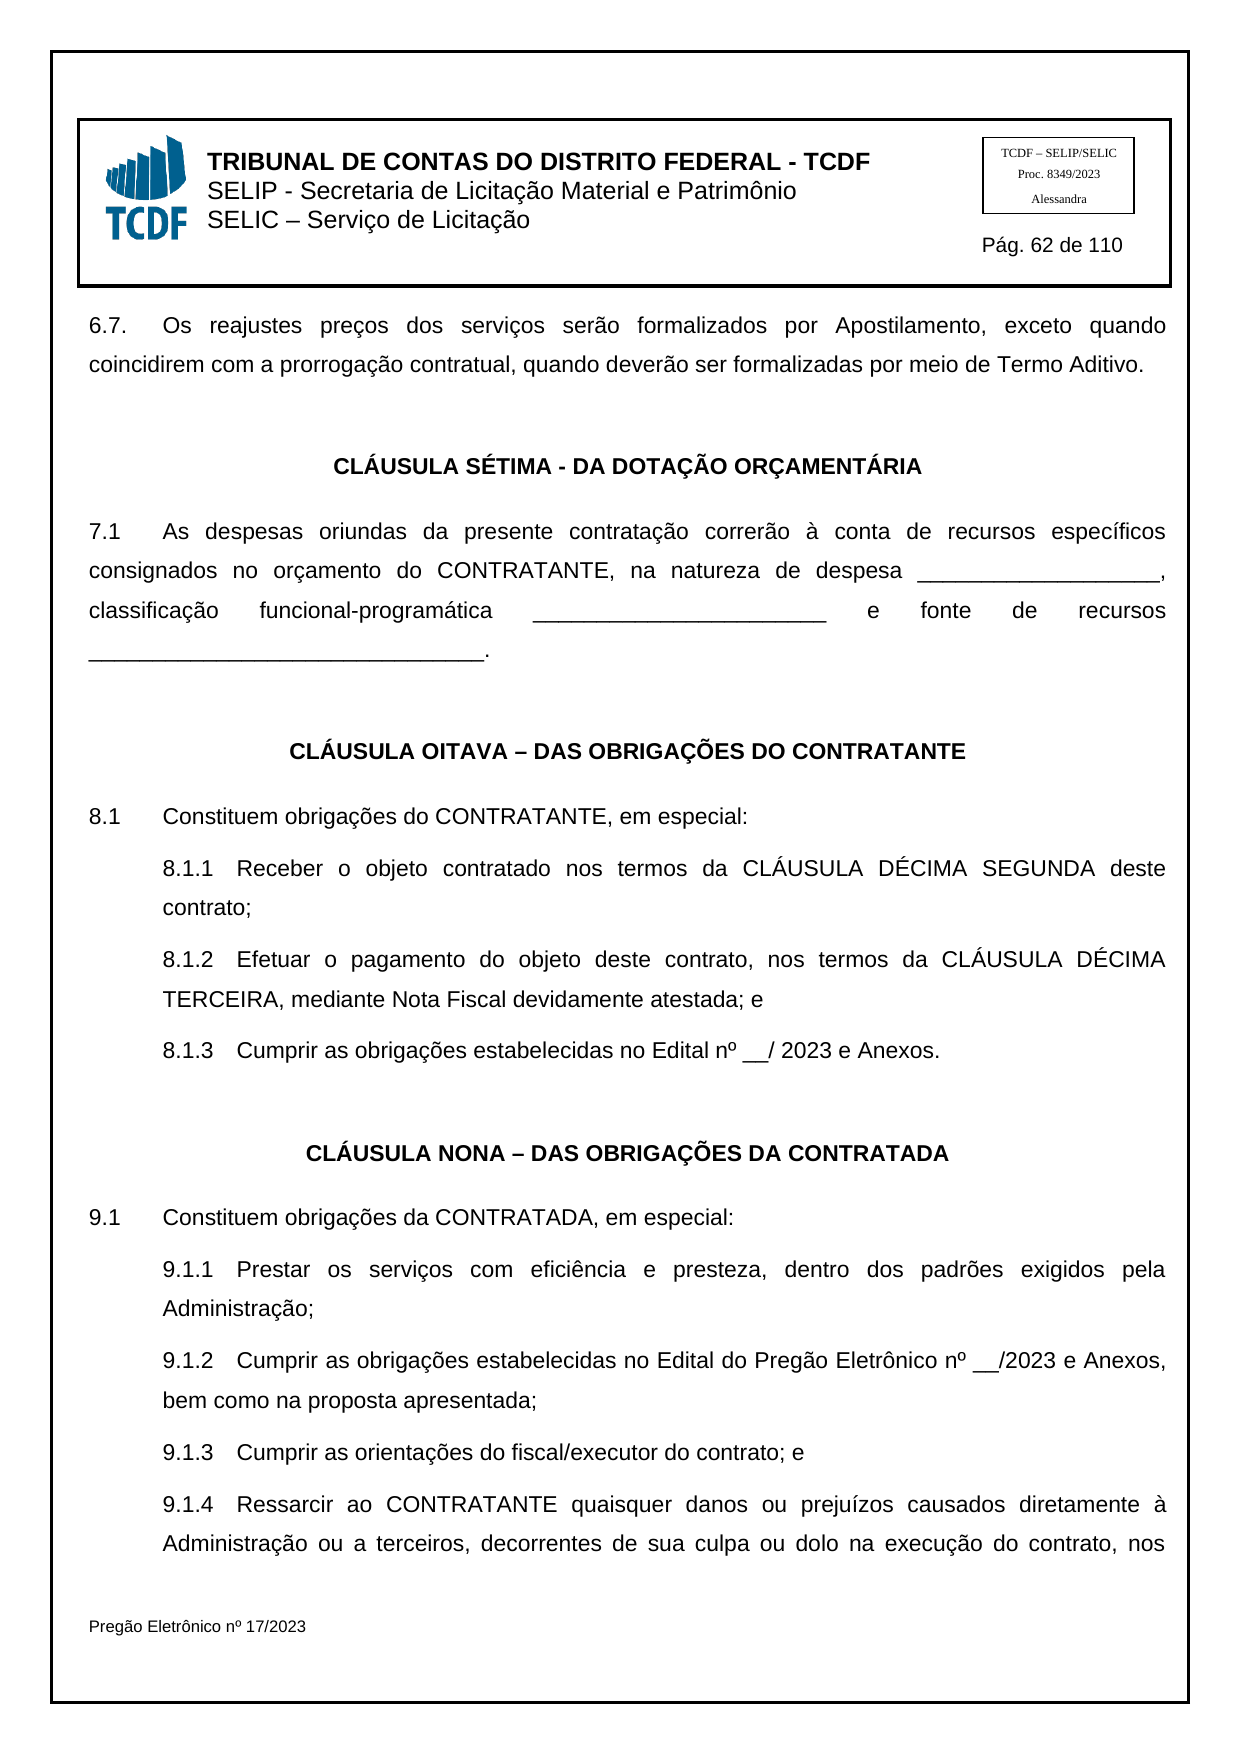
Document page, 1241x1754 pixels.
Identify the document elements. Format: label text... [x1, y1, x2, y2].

picture [91, 132, 201, 242]
list 8.1.2 Efetuar o pagamento do objeto deste contrato, nos termos da CLÁUSULA DÉCIMA TERCEIRA, mediante Nota Fiscal devidamente atestada; e [162, 946, 1167, 1012]
text 6.7. Os reajustes preços dos serviços serão formalizados por Apostilamento, exceto quando coincidirem com a prorrogação contratual, quando deverão ser formalizadas por meio de Termo Aditivo. [89, 312, 1167, 378]
list 8.1.1 Receber o objeto contratado nos termos da CLÁUSULA DÉCIMA SEGUNDA deste contrato; [162, 854, 1167, 920]
list 9.1 Constituem obrigações da CONTRATADA, em especial: [89, 1204, 1167, 1230]
list 9.1.3 Cumprir as orientações do fiscal/executor do contrato; e [162, 1439, 1167, 1465]
list CLÁUSULA sétima - DA Dotação orçamentária [89, 453, 1167, 479]
list 8.1 Constituem obrigações do CONTRATANTE, em especial: [89, 803, 1167, 829]
list CLÁUSULA NONA – DAS OBRIGAÇÕES DA CONTRATADA [89, 1139, 1167, 1166]
list 9.1.2 Cumprir as obrigações estabelecidas no Edital do Pregão Eletrônico nº __/2023 e Anexos, bem como na proposta apresentada; [162, 1347, 1167, 1413]
list 9.1.1 Prestar os serviços com eficiência e presteza, dentro dos padrões exigidos pela Administração; [162, 1256, 1167, 1322]
list CLÁUSULA oitava – DAS OBRIGAÇÕES DO CONTRATANTE [89, 738, 1167, 764]
list 7.1 As despesas oriundas da presente contratação correrão à conta de recursos específicos consignados no orçamento do CONTRATANTE, na natureza de despesa ___________________, classificação funcional-programática _______________________ e fonte de recursos _______________________________. [89, 518, 1167, 662]
list 8.1.3 Cumprir as obrigações estabelecidas no Edital nº __/ 2023 e Anexos. [162, 1037, 1167, 1064]
